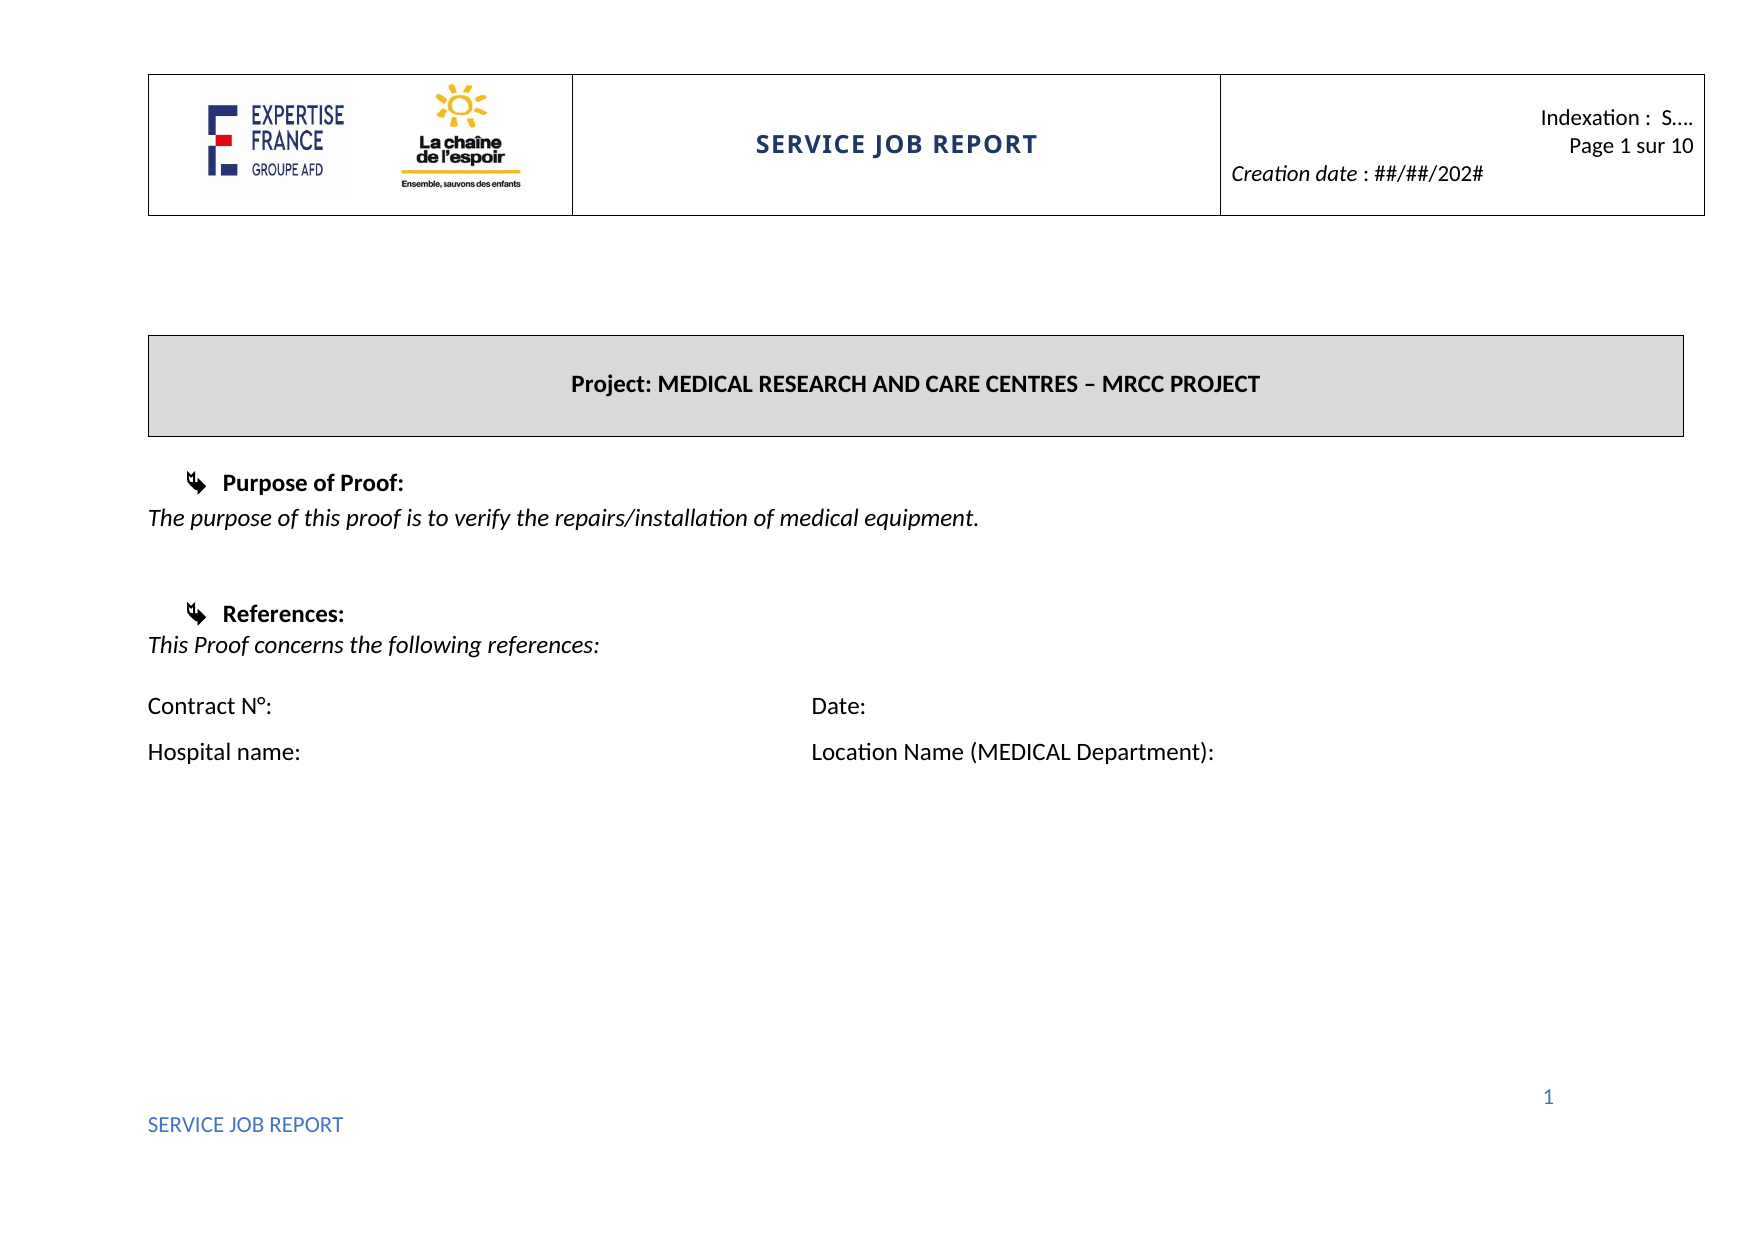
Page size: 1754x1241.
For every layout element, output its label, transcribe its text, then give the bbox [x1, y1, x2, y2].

picture [394, 79, 527, 191]
text Contract N°: Date: [148, 690, 1606, 720]
list References: [185, 598, 1606, 629]
text The purpose of this proof is to verify the repairs/installation of medical equipment. [148, 502, 1606, 533]
text Hospital name: Location Name (MEDICAL Department): [148, 736, 1606, 766]
table_header Project: MEDICAL RESEARCH AND CARE CENTRES – MRCC PROJECT [149, 336, 1683, 436]
text This Proof concerns the following references: [148, 629, 1606, 659]
list Purpose of Proof: [185, 467, 1606, 498]
picture [194, 75, 357, 201]
